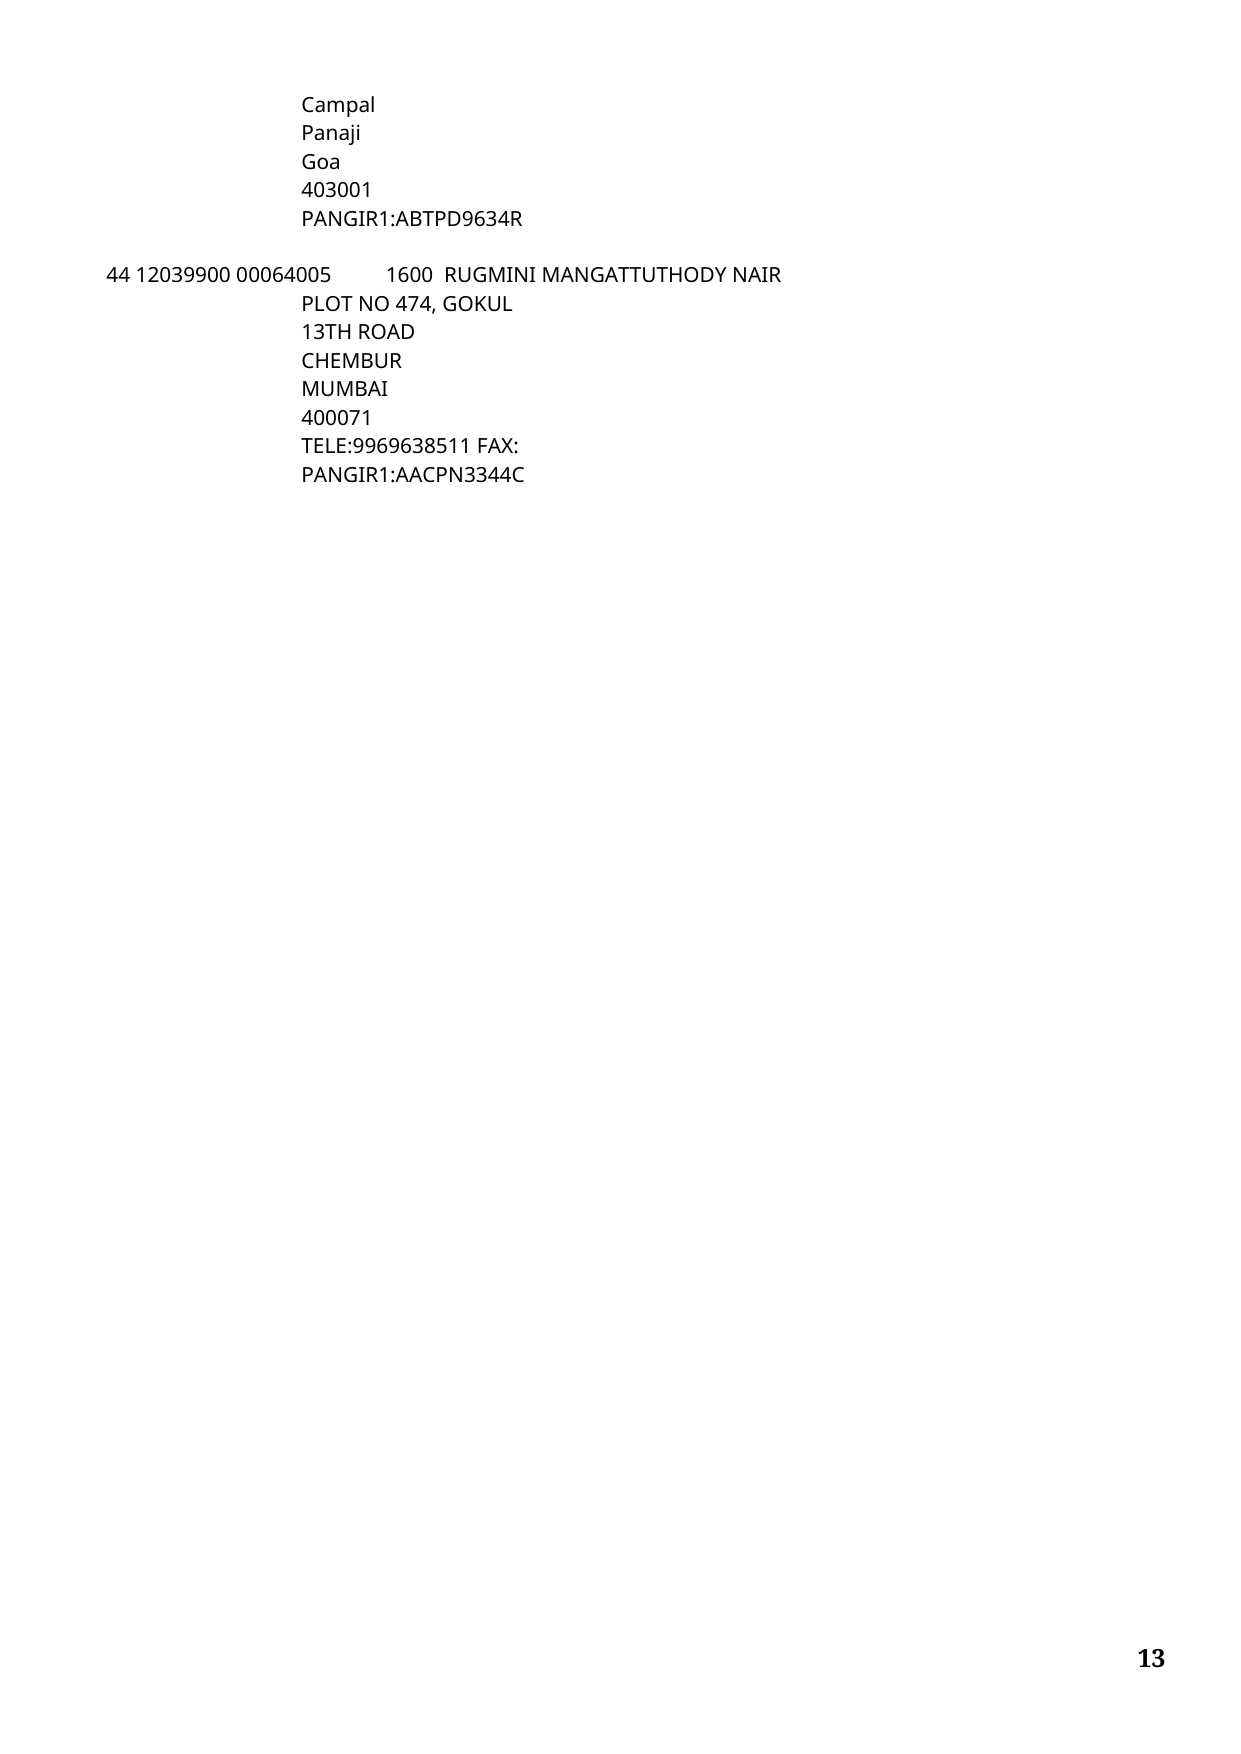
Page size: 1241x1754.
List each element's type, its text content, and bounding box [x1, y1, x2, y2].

text PANGIR1:AACPN3344C [90, 460, 1165, 488]
text 44 12039900 00064005 1600 RUGMINI MANGATTUTHODY NAIR [90, 261, 1165, 289]
text TELE:9969638511 FAX: [90, 431, 1165, 460]
text Campal [90, 90, 1165, 118]
text 13TH ROAD [90, 317, 1165, 346]
text Panaji [90, 118, 1165, 147]
text PANGIR1:ABTPD9634R [90, 204, 1165, 232]
text CHEMBUR [90, 346, 1165, 374]
text Goa [90, 147, 1165, 175]
text 403001 [90, 175, 1165, 204]
text 400071 [90, 403, 1165, 431]
text MUMBAI [90, 374, 1165, 403]
text PLOT NO 474, GOKUL [90, 289, 1165, 317]
